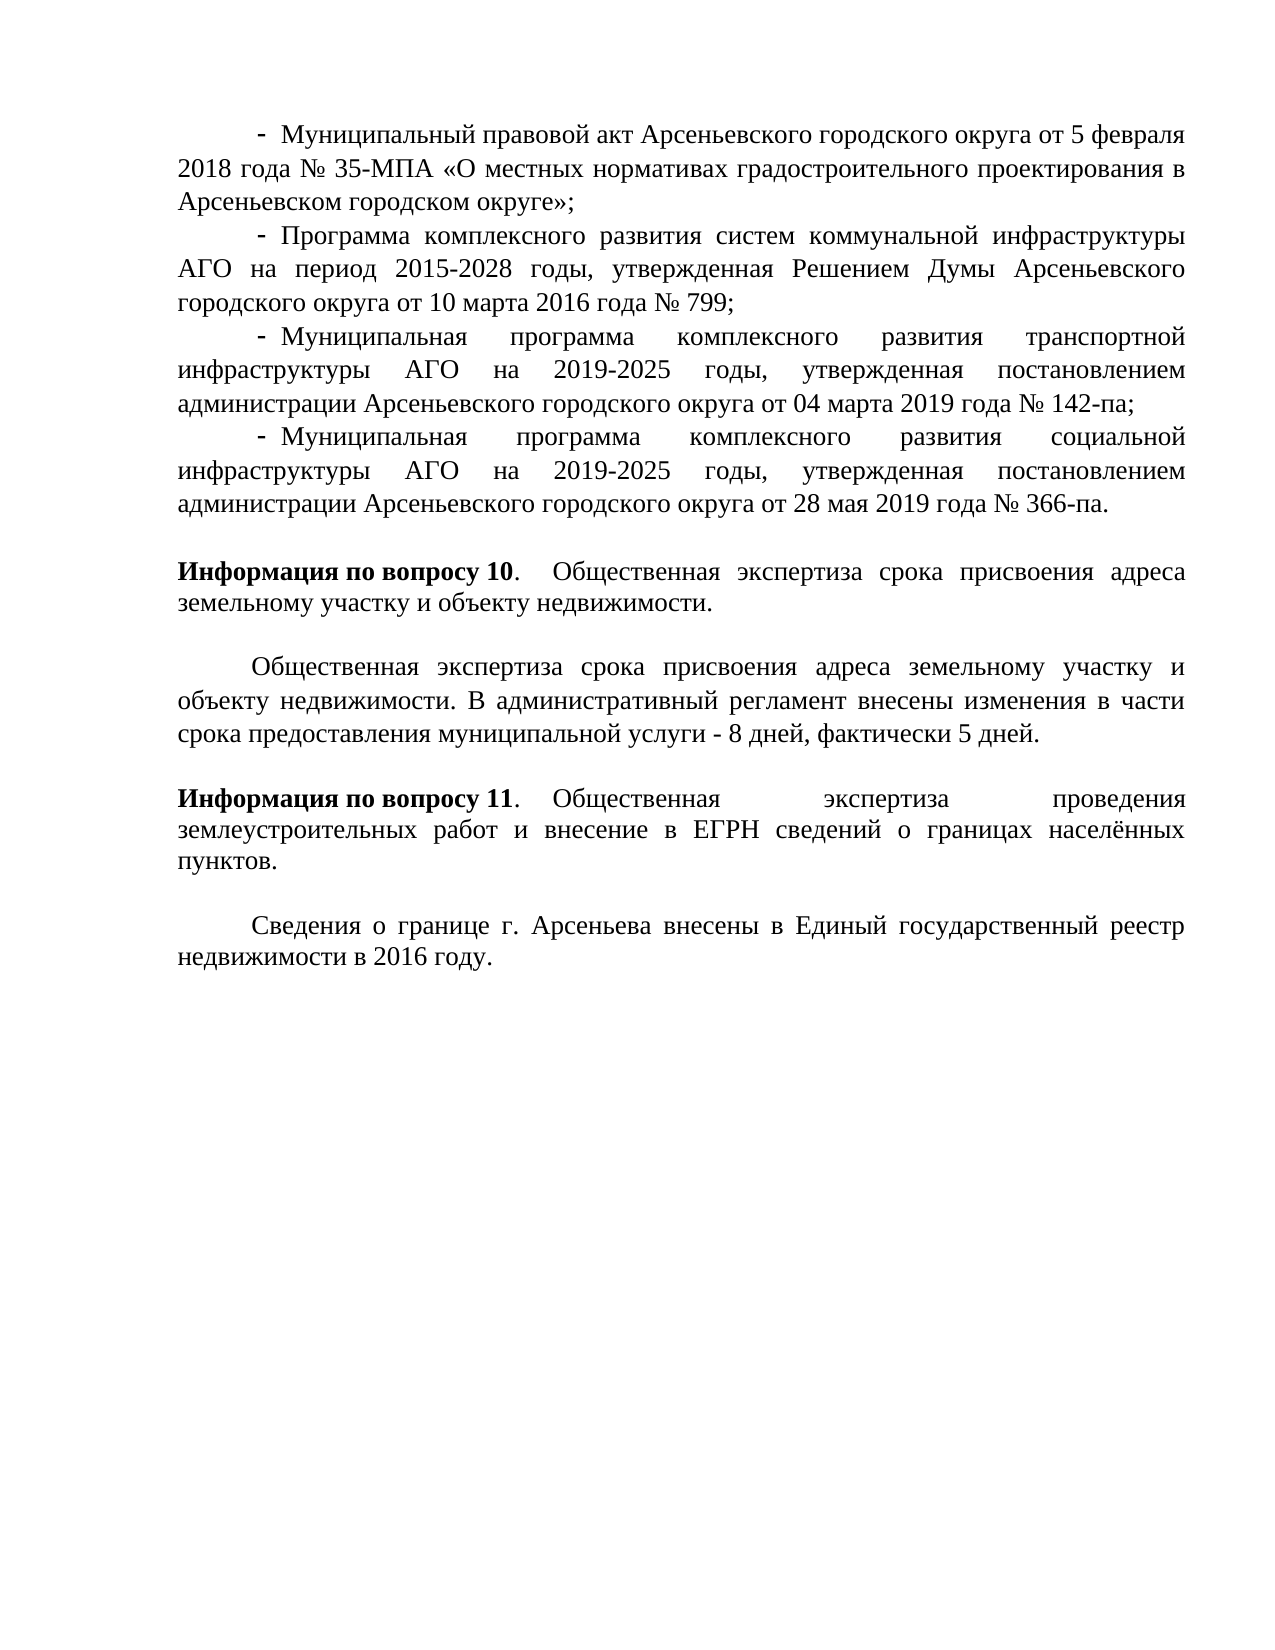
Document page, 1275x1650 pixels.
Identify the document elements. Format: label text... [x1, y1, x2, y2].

list Программа комплексного развития систем коммунальной инфраструктуры АГО на период 2015-2028 годы, утвержденная Решением Думы Арсеньевского городского округа от 10 марта 2016 года № 799; [177, 219, 1186, 317]
list Муниципальный правовой акт Арсеньевского городского округа от 5 февраля 2018 года № 35-МПА «О местных нормативах градостроительного проектирования в Арсеньевском городском округе»; [177, 118, 1186, 216]
text Информация по вопросу 10. Общественная экспертиза срока присвоения адреса земельному участку и объекту недвижимости. [177, 554, 1186, 617]
list Муниципальная программа комплексного развития социальной инфраструктуры АГО на 2019-2025 годы, утвержденная постановлением администрации Арсеньевского городского округа от 28 мая 2019 года № 366-па. [177, 420, 1186, 519]
text Общественная экспертиза срока присвоения адреса земельному участку и объекту недвижимости. В административный регламент внесены изменения в части срока предоставления муниципальной услуги - 8 дней, фактически 5 дней. [177, 650, 1186, 749]
list Муниципальная программа комплексного развития транспортной инфраструктуры АГО на 2019-2025 годы, утвержденная постановлением администрации Арсеньевского городского округа от 04 марта 2019 года № 142-па; [177, 319, 1186, 418]
text Сведения о границе г. Арсеньева внесены в Единый государственный реестр недвижимости в 2016 году. [177, 909, 1186, 971]
text Информация по вопросу 11. Общественная экспертиза проведения землеустроительных работ и внесение в ЕГРН сведений о границах населённых пунктов. [177, 782, 1186, 876]
